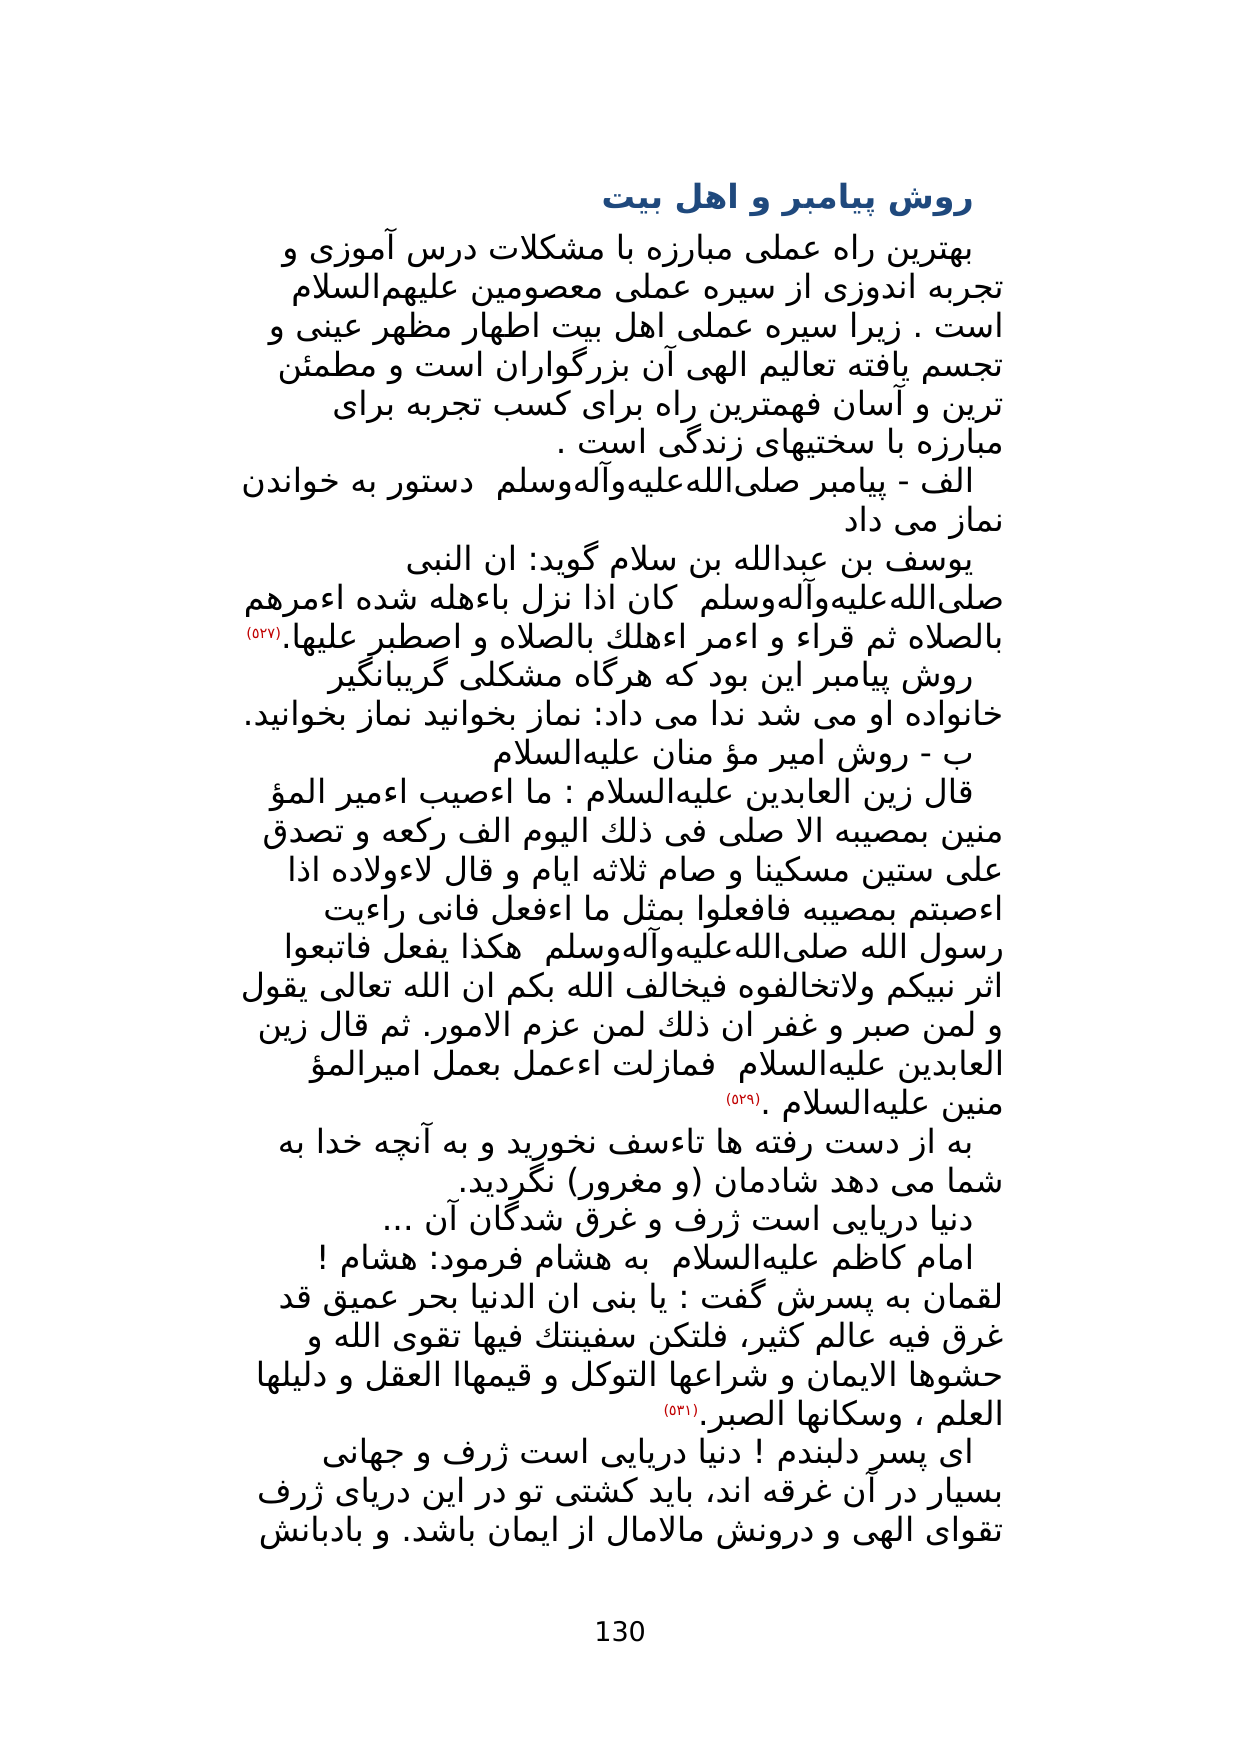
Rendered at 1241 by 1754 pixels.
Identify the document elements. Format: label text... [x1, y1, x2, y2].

text دنيا دريايى است ژرف و غرق شدگان آن ... [236, 1200, 1004, 1239]
text يوسف بن عبدالله بن سلام گويد: ان النبى صلى‌الله‌عليه‌وآله‌وسلم كان اذا نزل باءهله شده اءمرهم بالصلاه ثم قراء و اءمر اءهلك بالصلاه و اصطبر عليها.(٥٢٧) [236, 539, 1004, 656]
text روش پيامبر اين بود كه هرگاه مشكلى گريبانگير خانواده او مى شد ندا مى داد: نماز بخوانيد نماز بخوانيد. [236, 656, 1004, 734]
text قال زين العابدين عليه‌السلام : ما اءصيب اءمير المؤ منين بمصيبه الا صلى فى ذلك اليوم الف ركعه و تصدق على ستين مسكينا و صام ثلاثه ايام و قال لاءولاده اذا اءصبتم بمصيبه فافعلوا بمثل ما اءفعل فانى راءيت رسول الله صلى‌الله‌عليه‌وآله‌وسلم هكذا يفعل فاتبعوا اثر نبيكم ولاتخالفوه فيخالف الله بكم ان الله تعالى يقول و لمن صبر و غفر ان ذلك لمن عزم الامور. ثم قال زين العابدين عليه‌السلام فمازلت اءعمل بعمل اميرالمؤ منين عليه‌السلام .(٥٢٩) [236, 772, 1004, 1122]
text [236, 1433, 1004, 1549]
subtitle روش پيامبر و اهل بيت [236, 177, 1004, 216]
text امام كاظم عليه‌السلام به هشام فرمود: هشام ! لقمان به پسرش گفت : يا بنى ان الدنيا بحر عميق قد غرق فيه عالم كثير، فلتكن سفينتك فيها تقوى الله و حشوها الايمان و شراعها التوكل و قيمهاا العقل و دليلها العلم ، وسكانها الصبر.(٥٣١) [236, 1239, 1004, 1433]
text ب - روش امير مؤ منان عليه‌السلام [236, 734, 1004, 772]
text الف - پيامبر صلى‌الله‌عليه‌وآله‌وسلم دستور به خواندن نماز مى داد [236, 462, 1004, 539]
text به از دست رفته ها تاءسف نخوريد و به آنچه خدا به شما مى دهد شادمان (و مغرور) نگرديد. [236, 1122, 1004, 1200]
text بهترين راه عملى مبارزه با مشكلات درس آموزى و تجربه اندوزى از سيره عملى معصومين عليهم‌السلام است . زيرا سيره عملى اهل بيت اطهار مظهر عينى و تجسم يافته تعاليم الهى آن بزرگواران است و مطمئن ترين و آسان فهمترين راه براى كسب تجربه براى مبارزه با سختيهاى زندگى است . [236, 228, 1004, 462]
